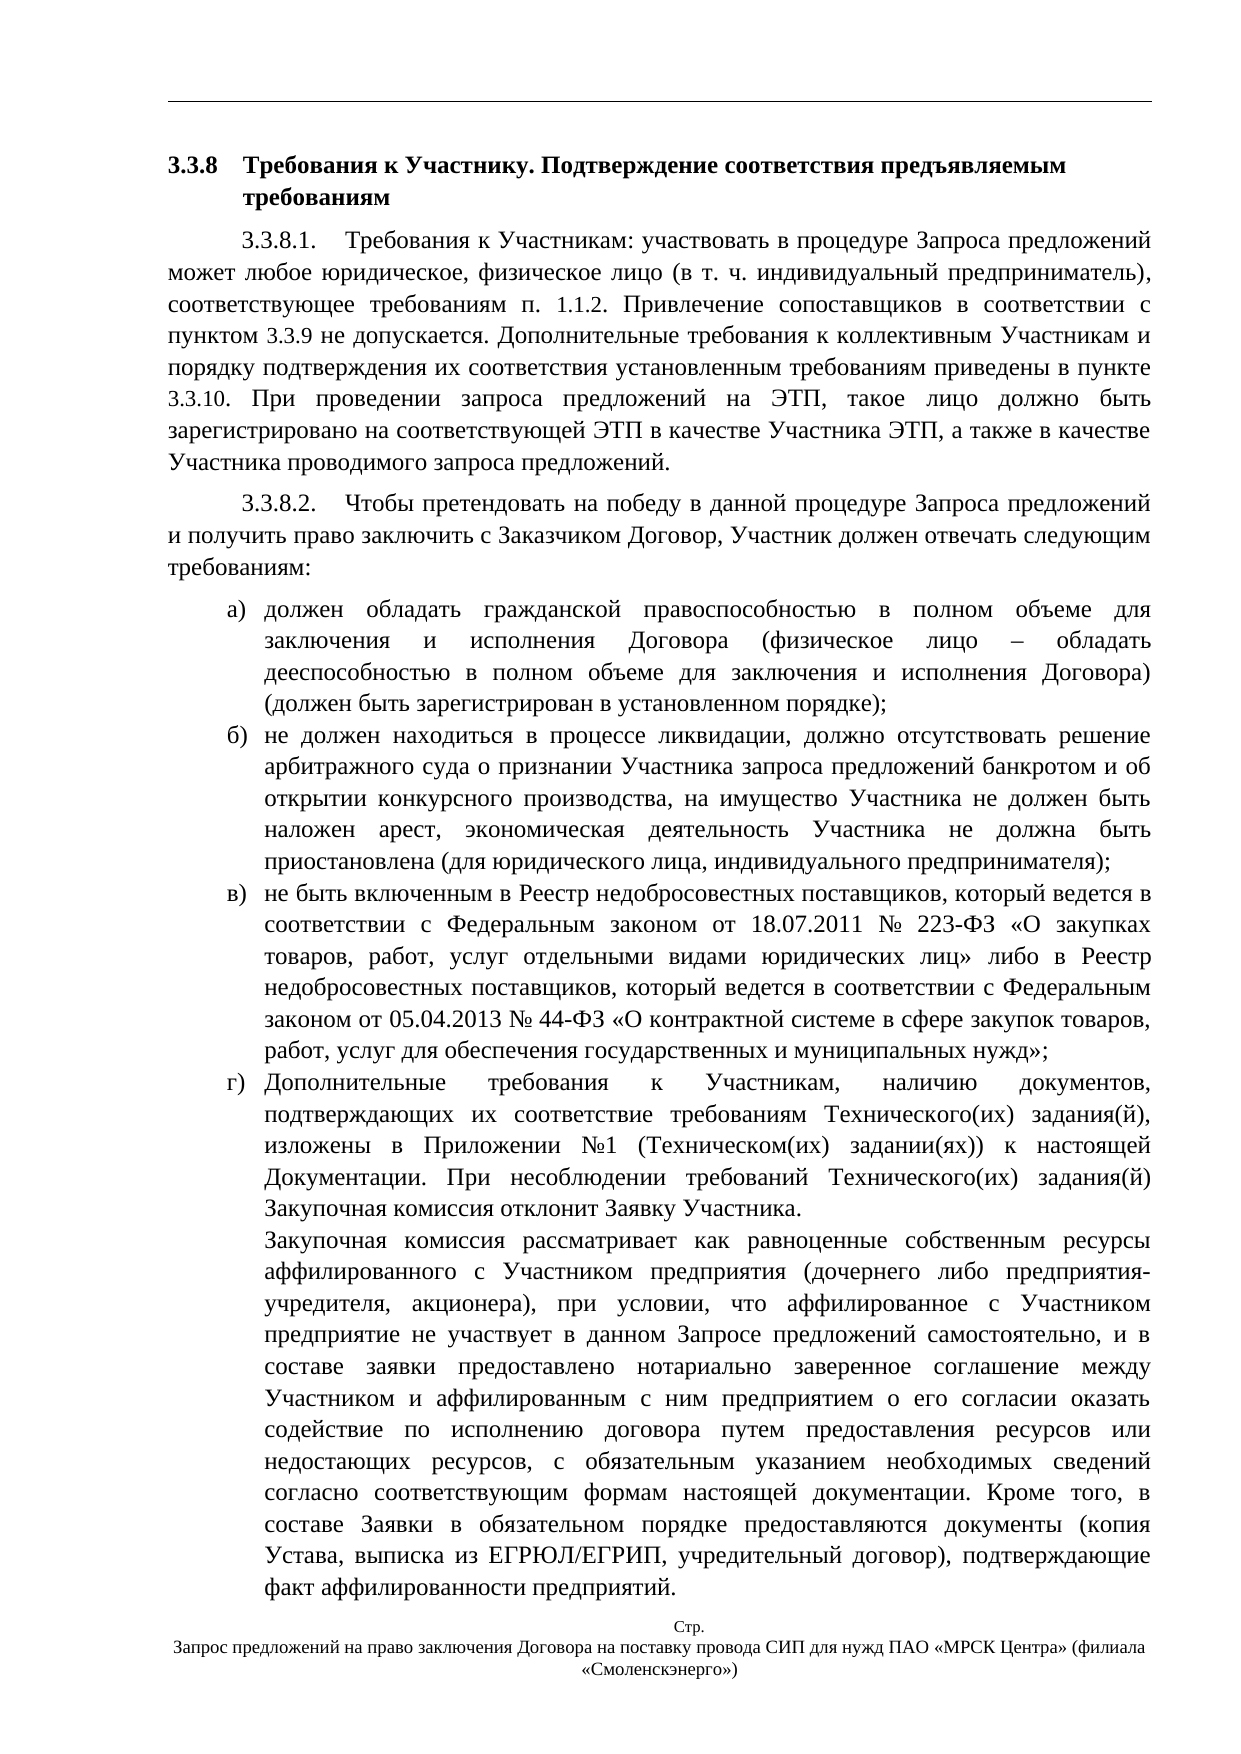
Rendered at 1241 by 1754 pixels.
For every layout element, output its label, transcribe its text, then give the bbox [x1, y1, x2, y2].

list не быть включенным в Реестр недобросовестных поставщиков, который ведется в соответствии с Федеральным законом от 18.07.2011 № 223-ФЗ «О закупках товаров, работ, услуг отдельными видами юридических лиц» либо в Реестр недобросовестных поставщиков, который ведется в соответствии с Федеральным законом от 05.04.2013 № 44-ФЗ «О контрактной системе в сфере закупок товаров, работ, услуг для обеспечения государственных и муниципальных нужд»; [227, 878, 1152, 1064]
list Дополнительные требования к Участникам, наличию документов, подтверждающих их соответствие требованиям Технического(их) задания(й), изложены в Приложении №1 (Техническом(их) задании(ях)) к настоящей Документации. При несоблюдении требований Технического(их) задания(й) Закупочная комиссия отклонит Заявку Участника. [227, 1067, 1152, 1222]
list Чтобы претендовать на победу в данной процедуре Запроса предложений и получить право заключить с Заказчиком Договор, Участник должен отвечать следующим требованиям: [168, 488, 1152, 580]
subtitle Требования к Участнику. Подтверждение соответствия предъявляемым требованиям [168, 150, 1152, 210]
list не должен находиться в процессе ликвидации, должно отсутствовать решение арбитражного суда о признании Участника запроса предложений банкротом и об открытии конкурсного производства, на имущество Участника не должен быть наложен арест, экономическая деятельность Участника не должна быть приостановлена (для юридического лица, индивидуального предпринимателя); [227, 720, 1152, 875]
list Требования к Участникам: участвовать в процедуре Запроса предложений может любое юридическое, физическое лицо (в т. ч. индивидуальный предприниматель), соответствующее требованиям п. 1.1.2. Привлечение сопоставщиков в соответствии с пунктом 3.3.9 не допускается. Дополнительные требования к коллективным Участникам и порядку подтверждения их соответствия установленным требованиям приведены в пункте 3.3.10. При проведении запроса предложений на ЭТП, такое лицо должно быть зарегистрировано на соответствующей ЭТП в качестве Участника ЭТП, а также в качестве Участника проводимого запроса предложений. [168, 226, 1152, 475]
text Закупочная комиссия рассматривает как равноценные собственным ресурсы аффилированного с Участником предприятия (дочернего либо предприятия-учредителя, акционера), при условии, что аффилированное с Участником предприятие не участвует в данном Запросе предложений самостоятельно, и в составе заявки предоставлено нотариально заверенное соглашение между Участником и аффилированным с ним предприятием о его согласии оказать содействие по исполнению договора путем предоставления ресурсов или недостающих ресурсов, с обязательным указанием необходимых сведений согласно соответствующим формам настоящей документации. Кроме того, в составе Заявки в обязательном порядке предоставляются документы (копия Устава, выписка из ЕГРЮЛ/ЕГРИП, учредительный договор), подтверждающие факт аффилированности предприятий. [264, 1225, 1152, 1601]
list должен обладать гражданской правоспособностью в полном объеме для заключения и исполнения Договора (физическое лицо – обладать дееспособностью в полном объеме для заключения и исполнения Договора) (должен быть зарегистрирован в установленном порядке); [227, 594, 1152, 717]
